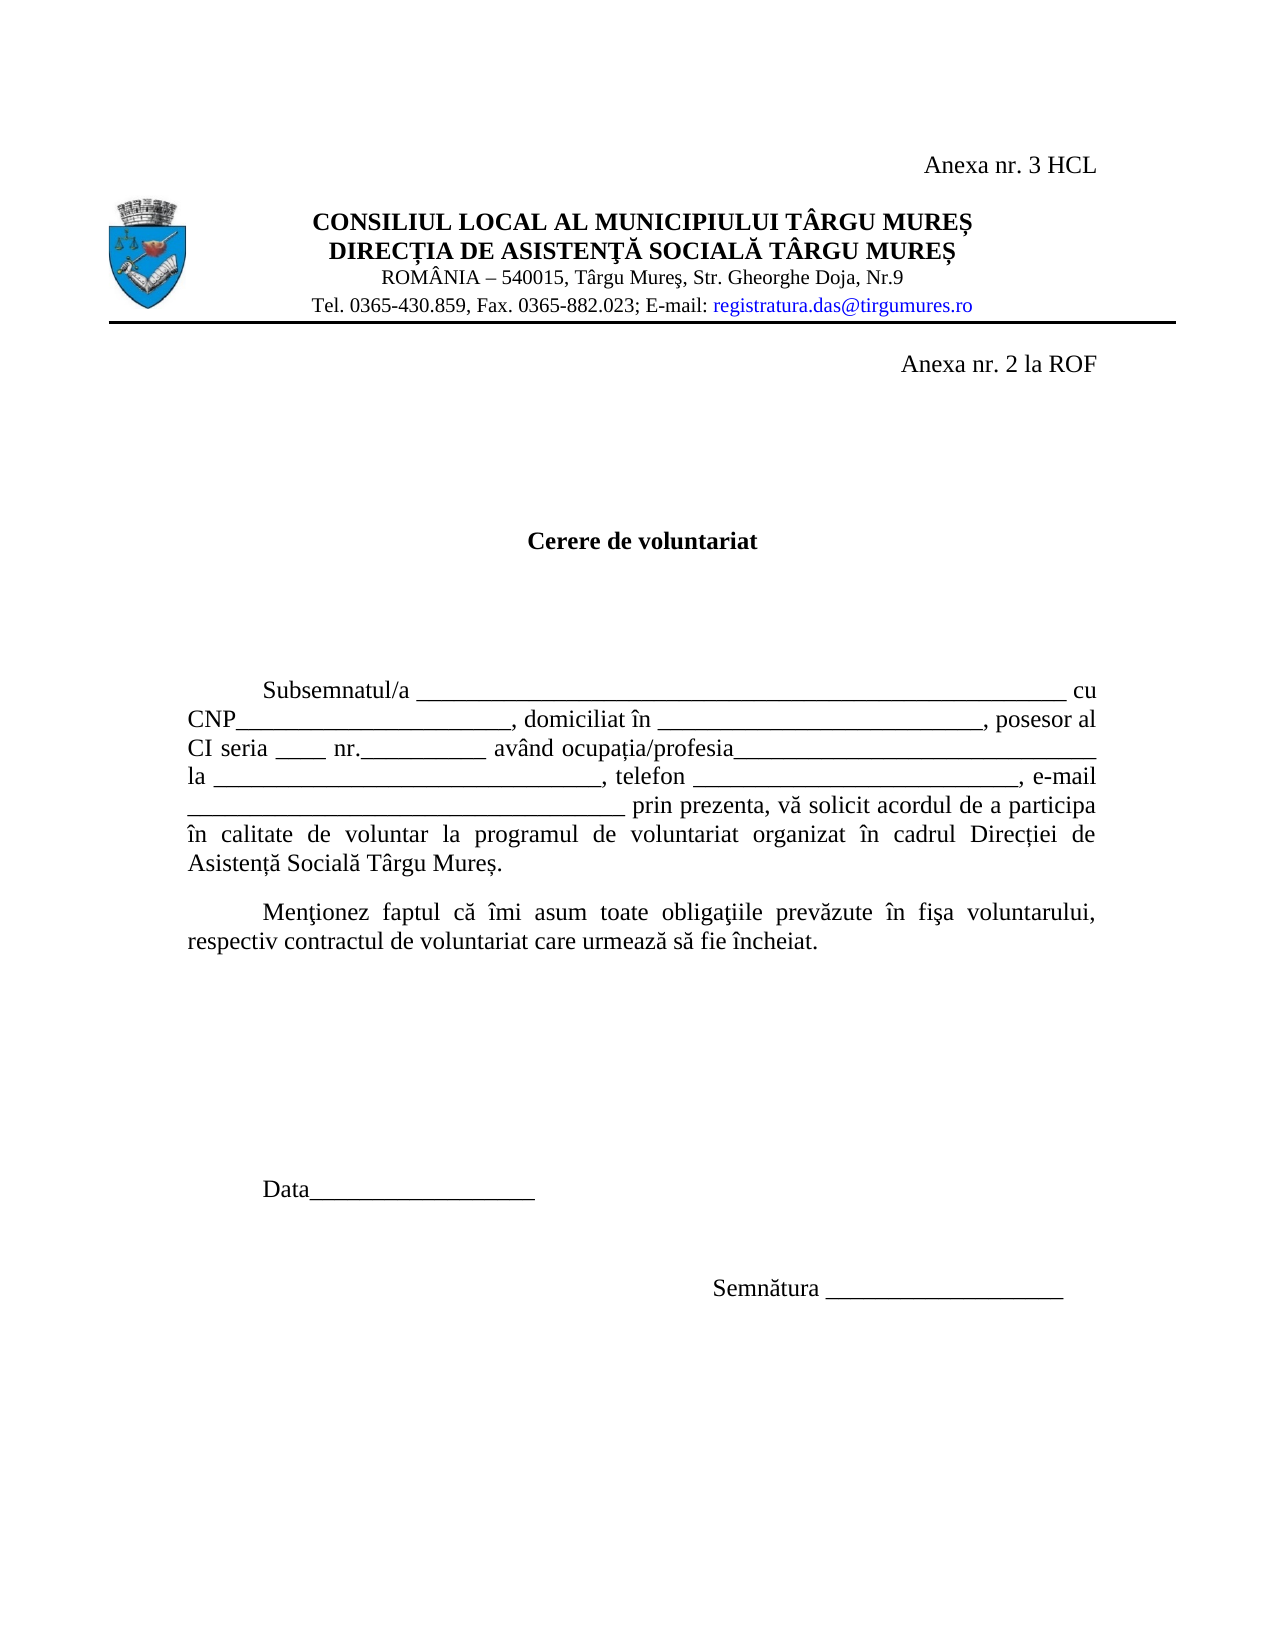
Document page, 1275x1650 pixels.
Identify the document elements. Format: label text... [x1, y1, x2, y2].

text Menţionez faptul că îmi asum toate obligaţiile prevăzute în fişa voluntarului, respectiv contractul de voluntariat care urmează să fie încheiat. [187, 897, 1097, 955]
text Anexa nr. 3 HCL [187, 150, 1097, 179]
text Anexa nr. 2 la ROF [187, 349, 1097, 378]
picture [108, 189, 187, 250]
text Subsemnatul/a ____________________________________________________ cu CNP______________________, domiciliat în __________________________, posesor al CI seria ____ nr.__________ având ocupația/profesia_____________________________ la _______________________________, telefon __________________________, e-mail ___________________________________ prin prezenta, vă solicit acordul de a participa în calitate de voluntar la programul de voluntariat organizat în cadrul Direcției de Asistență Socială Târgu Mureș. [187, 675, 1097, 876]
text Tel. 0365-430.859, Fax. 0365-882.023; E-mail: registratura.das@tirgumures.ro [187, 293, 1097, 317]
text ROMÂNIA – 540015, Târgu Mureş, Str. Gheorghe Doja, Nr.9 [187, 265, 1097, 289]
picture [108, 232, 187, 309]
text DIRECȚIA DE ASISTENŢĂ SOCIALĂ TÂRGU MUREȘ [187, 236, 1097, 265]
text CONSILIUL LOCAL AL MUNICIPIULUI TÂRGU MUREȘ [187, 207, 1097, 236]
text Data__________________ [187, 1174, 1097, 1203]
text Cerere de voluntariat [187, 526, 1097, 555]
text Semnătura ___________________ [187, 1273, 1097, 1302]
